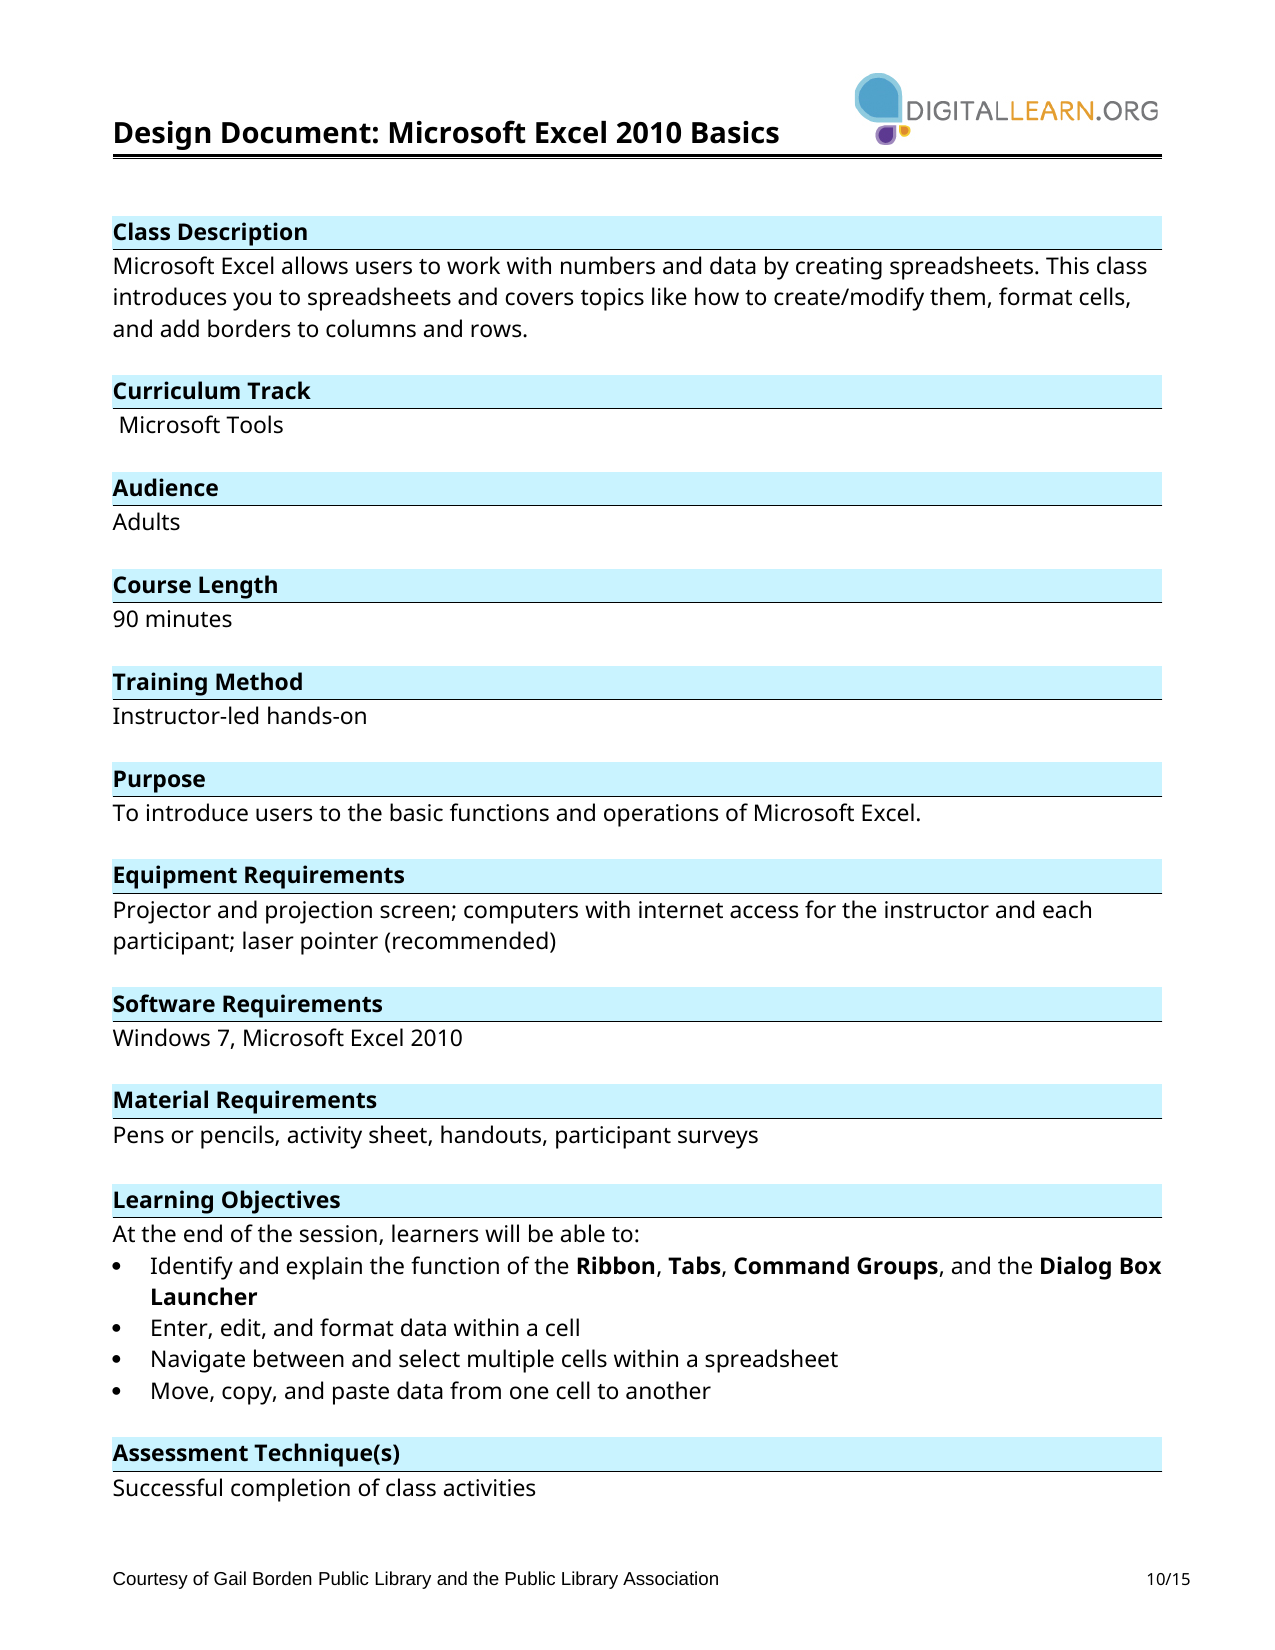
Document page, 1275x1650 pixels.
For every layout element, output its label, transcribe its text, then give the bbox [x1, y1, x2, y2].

picture [854, 73, 1158, 145]
text Windows 7, Microsoft Excel 2010 [112, 1022, 1162, 1053]
text To introduce users to the basic functions and operations of Microsoft Excel. [112, 797, 1162, 828]
text Audience [112, 472, 1162, 506]
text At the end of the session, learners will be able to: [112, 1218, 1162, 1250]
list Identify and explain the function of the Ribbon, Tabs, Command Groups, and the Dialog Box Launcher [112, 1250, 1162, 1312]
list Successful completion of class activities [112, 1472, 1162, 1503]
text Purpose [112, 762, 1162, 797]
text Training Method [112, 666, 1162, 700]
text Class Description [112, 216, 1162, 250]
text Learning Objectives [112, 1184, 1162, 1218]
text Microsoft Excel allows users to work with numbers and data by creating spreadsheets. This class introduces you to spreadsheets and covers topics like how to create/modify them, format cells, and add borders to columns and rows. [112, 250, 1162, 344]
text Curriculum Track [112, 375, 1162, 409]
text Material Requirements [112, 1084, 1162, 1119]
text Software Requirements [112, 987, 1162, 1022]
text Course Length [112, 569, 1162, 603]
text Instructor-led hands-on [112, 700, 1162, 731]
text Equipment Requirements [112, 859, 1162, 894]
text Assessment Technique(s) [112, 1437, 1162, 1472]
list Enter, edit, and format data within a cell [112, 1312, 1162, 1343]
text Adults [112, 506, 1162, 537]
text Design Document: Microsoft Excel 2010 Basics [112, 112, 1162, 157]
text Projector and projection screen; computers with internet access for the instructor and each participant; laser pointer (recommended) [112, 894, 1162, 956]
list Move, copy, and paste data from one cell to another [112, 1375, 1162, 1406]
text Pens or pencils, activity sheet, handouts, participant surveys [112, 1119, 1162, 1150]
text Microsoft Tools [112, 409, 1162, 441]
list Navigate between and select multiple cells within a spreadsheet [112, 1343, 1162, 1375]
text 90 minutes [112, 603, 1162, 634]
